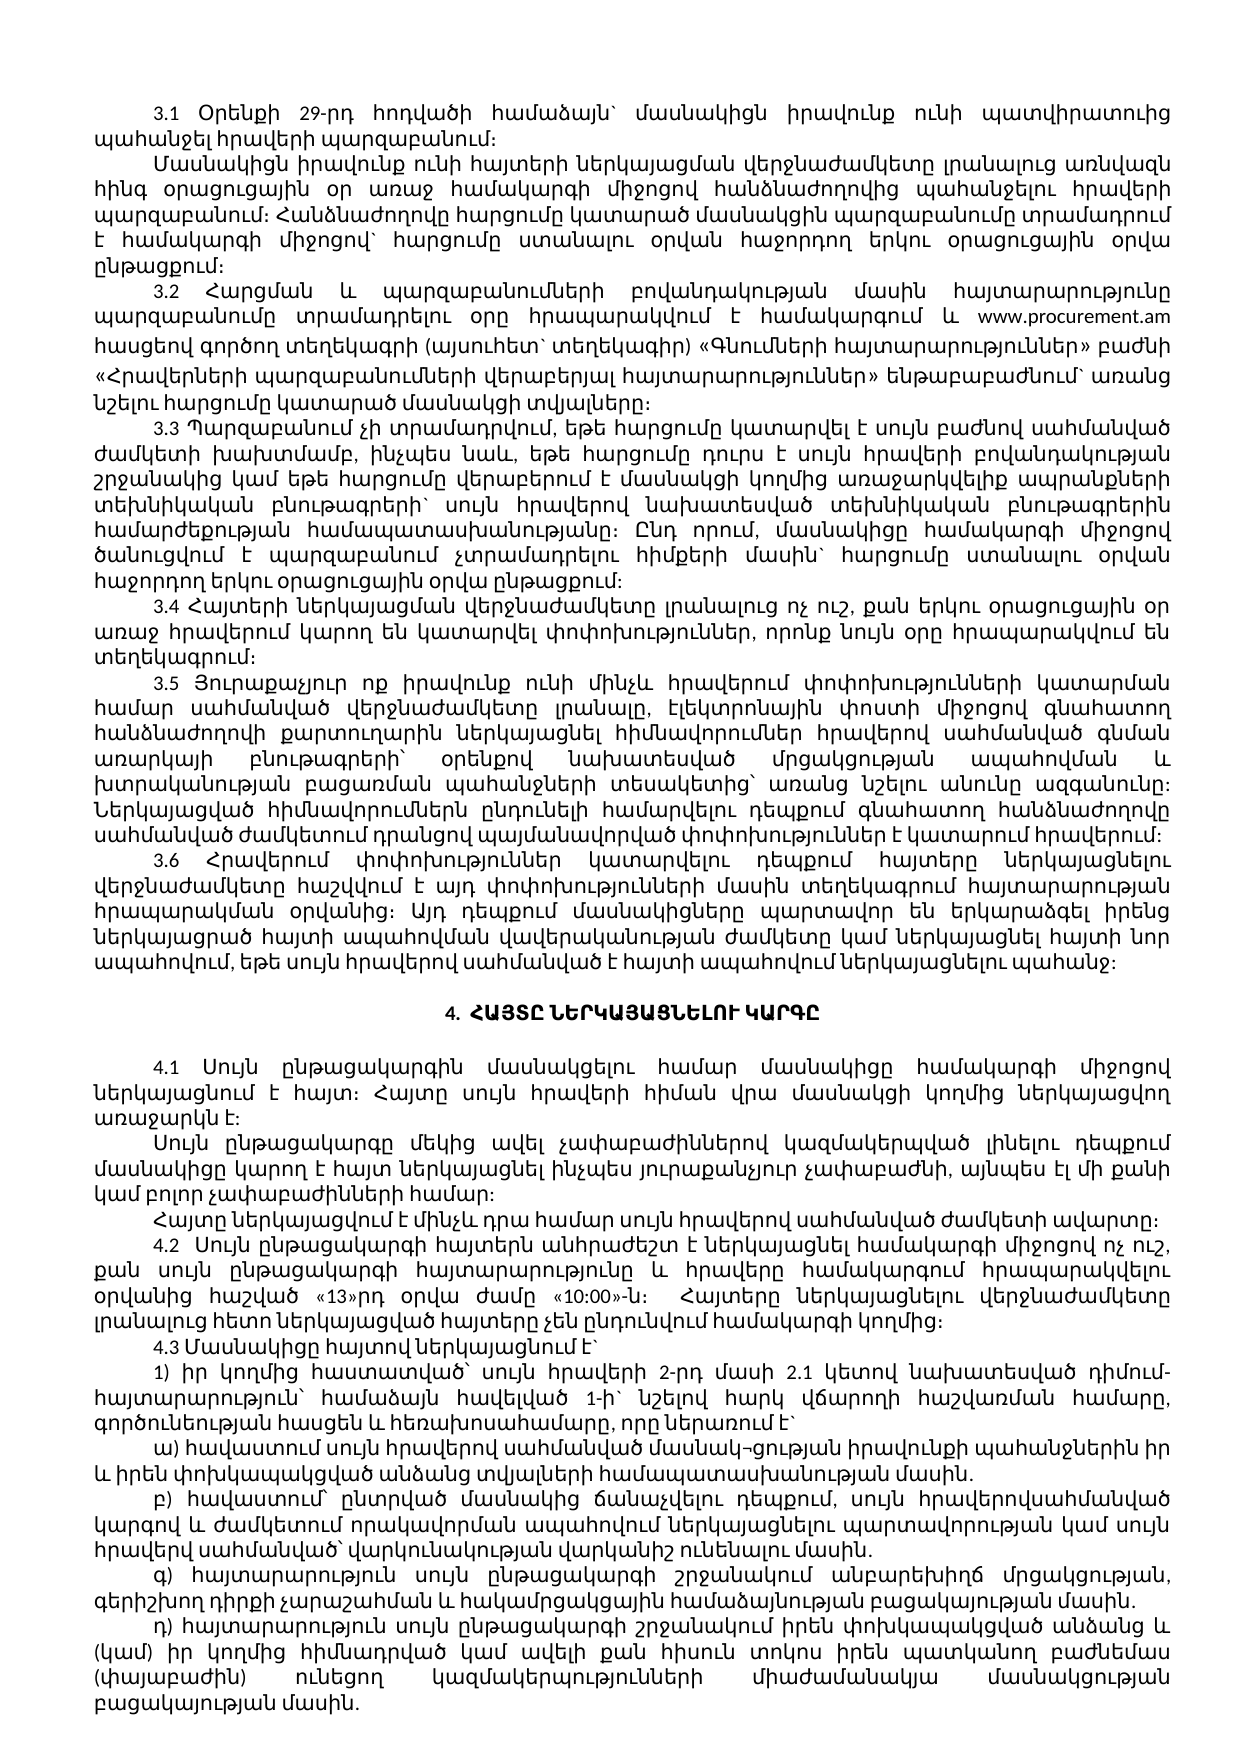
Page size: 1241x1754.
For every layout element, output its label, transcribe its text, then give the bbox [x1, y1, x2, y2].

text 4. ՀԱՅՏԸ ՆԵՐԿԱՅԱՑՆԵԼՈՒ ԿԱՐԳԸ [94, 1000, 1171, 1026]
text Մասնակիցն իրավունք ունի հայտերի ներկայացման վերջնաժամկետը լրանալուց առնվազն հինգ օրացուցային օր առաջ համակարգի միջոցով հանձնաժողովից պահանջելու հրավերի պարզաբանում։ Հանձնաժողովը հարցումը կատարած մասնակցին պարզաբանումը տրամադրում է համակարգի միջոցով` հարցումը ստանալու օրվան հաջորդող երկու օրացուցային օրվա ընթացքում։ [94, 151, 1171, 278]
text դ) հայտարարություն սույն ընթացակարգի շրջանակում իրեն փոխկապակցված անձանց և (կամ) իր կողմից հիմնադրված կամ ավելի քան հիսուն տոկոս իրեն պատկանող բաժնեմաս (փայաբաժին) ունեցող կազմակերպությունների միաժամանակյա մասնակցության բացակայության մասին. [94, 1613, 1171, 1715]
text գ) հայտարարություն սույն ընթացակարգի շրջանակում անբարեխիղճ մրցակցության, գերիշխող դիրքի չարաշահման և հակամրցակցային համաձայնության բացակայության մասին. [94, 1563, 1171, 1613]
text 3.1 Օրենքի 29-րդ հոդվածի համաձայն` մասնակիցն իրավունք ունի պատվիրատուից պահանջել հրավերի պարզաբանում։ [94, 100, 1171, 151]
text 4.2 Սույն ընթացակարգի հայտերն անհրաժեշտ է ներկայացնել համակարգի միջոցով ոչ ուշ, քան սույն ընթացակարգի հայտարարությունը և հրավերը համակարգում հրապարակվելու օրվանից հաշված «13»րդ օրվա ժամը «10:00»-ն։ Հայտերը ներկայացնելու վերջնաժամկետը լրանալուց հետո ներկայացված հայտերը չեն ընդունվում համակարգի կողմից։ [94, 1232, 1171, 1334]
text 3.5 Յուրաքաչյուր ոք իրավունք ունի մինչև հրավերում փոփոխությունների կատարման համար սահմանված վերջնաժամկետը լրանալը, էլեկտրոնային փոստի միջոցով գնահատող հանձնաժողովի քարտուղարին ներկայացնել հիմնավորումներ հրավերով սահմանված գնման առարկայի բնութագրերի՝ օրենքով նախատեսված մրցակցության ապահովման և խտրականության բացառման պահանջների տեսակետից՝ առանց նշելու անունը ազգանունը: Ներկայացված հիմնավորումներն ընդունելի համարվելու դեպքում գնահատող հանձնաժողովը սահմանված ժամկետում դրանցով պայմանավորված փոփոխություններ է կատարում հրավերում: [94, 670, 1171, 848]
text 3.4 Հայտերի ներկայացման վերջնաժամկետը լրանալուց ոչ ուշ, քան երկու օրացուցային օր առաջ հրավերում կարող են կատարվել փոփոխություններ, որոնք նույն օրը հրապարակվում են տեղեկագրում։ [94, 593, 1171, 670]
text ա) հավաստում սույն հրավերով սահմանված մասնակ¬ցության իրավունքի պահանջներին իր և իրեն փոխկապակցված անձանց տվյալների համապատասխանության մասին. [94, 1436, 1171, 1486]
text Սույն ընթացակարգը մեկից ավել չափաբաժիններով կազմակերպված լինելու դեպքում մասնակիցը կարող է հայտ ներկայացնել ինչպես յուրաքանչյուր չափաբաժնի, այնպես էլ մի քանի կամ բոլոր չափաբաժինների համար: [94, 1131, 1171, 1207]
text 4.3 Մասնակիցը հայտով ներկայացնում է` [94, 1334, 1171, 1359]
text 3.3 Պարզաբանում չի տրամադրվում, եթե հարցումը կատարվել է սույն բաժնով սահմանված ժամկետի խախտմամբ, ինչպես նաև, եթե հարցումը դուրս է սույն հրավերի բովանդակության շրջանակից կամ եթե հարցումը վերաբերում է մասնակցի կողմից առաջարկվելիք ապրանքների տեխնիկական բնութագրերի` սույն հրավերով նախատեսված տեխնիկական բնութագրերին համարժեքության համապատասխանությանը։ Ընդ որում, մասնակիցը համակարգի միջոցով ծանուցվում է պարզաբանում չտրամադրելու հիմքերի մասին` հարցումը ստանալու օրվան հաջորդող երկու օրացուցային օրվա ընթացքում: [94, 416, 1171, 593]
text 3.6 Հրավերում փոփոխություններ կատարվելու դեպքում հայտերը ներկայացնելու վերջնաժամկետը հաշվվում է այդ փոփոխությունների մասին տեղեկագրում հայտարարության հրապարակման օրվանից։ Այդ դեպքում մասնակիցները պարտավոր են երկարաձգել իրենց ներկայացրած հայտի ապահովման վավերականության ժամկետը կամ ներկայացնել հայտի նոր ապահովում, եթե սույն հրավերով սահմանված է հայտի ապահովում ներկայացնելու պահանջ: [94, 848, 1171, 975]
text բ) հավաստում՝ ընտրված մասնակից ճանաչվելու դեպքում, սույն հրավերովսահմանված կարգով և ժամկետում որակավորման ապահովում ներկայացնելու պարտավորության կամ սույն հրավերվ սահմանված՝ վարկունակության վարկանիշ ունենալու մասին. [94, 1486, 1171, 1563]
text 1) իր կողմից հաստատված՝ սույն հրավերի 2-րդ մասի 2.1 կետով նախատեսված դիմում-հայտարարություն՝ համաձայն հավելված 1-ի` նշելով հարկ վճարողի հաշվառման համարը, գործունեության հասցեն և հեռախոսահամարը, որը ներառում է` [94, 1359, 1171, 1436]
text Հայտը ներկայացվում է մինչև դրա համար սույն հրավերով սահմանված ժամկետի ավարտը։ [94, 1207, 1171, 1232]
text 3.2 Հարցման և պարզաբանումների բովանդակության մասին հայտարարությունը պարզաբանումը տրամադրելու օրը հրապարակվում է համակարգում և www.procurement.am հասցեով գործող տեղեկագրի (այսուհետ` տեղեկագիր) «Գնումների հայտարարություններ» բաժնի «Հրավերների պարզաբանումների վերաբերյալ հայտարարություններ» ենթաբաբաժնում` առանց նշելու հարցումը կատարած մասնակցի տվյալները։ [94, 278, 1171, 416]
text 4.1 Սույն ընթացակարգին մասնակցելու համար մասնակիցը համակարգի միջոցով ներկայացնում է հայտ։ Հայտը սույն հրավերի հիման վրա մասնակցի կողմից ներկայացվող առաջարկն է: [94, 1054, 1171, 1131]
